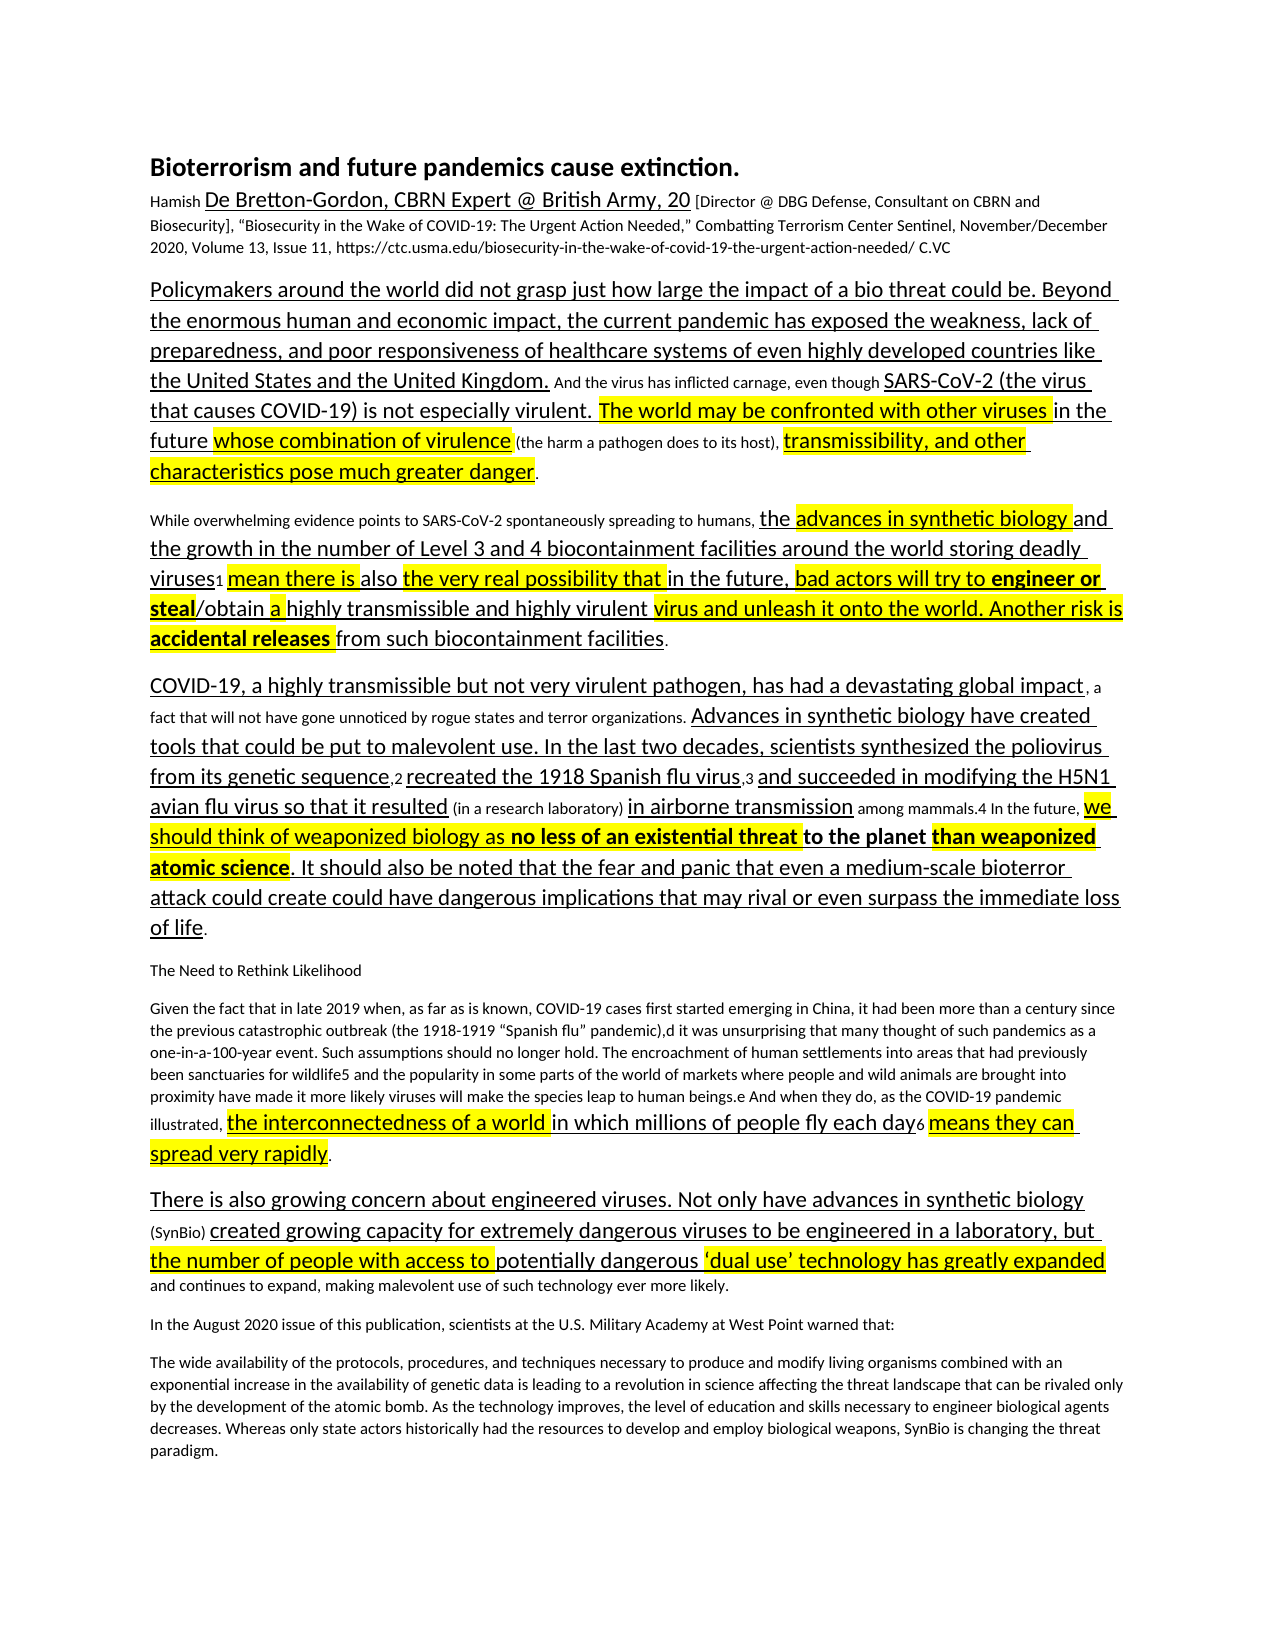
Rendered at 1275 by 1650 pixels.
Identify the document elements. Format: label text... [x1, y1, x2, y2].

text The wide availability of the protocols, procedures, and techniques necessary to produce and modify living organisms combined with an exponential increase in the availability of genetic data is leading to a revolution in science affecting the threat landscape that can be rivaled only by the development of the atomic bomb. As the technology improves, the level of education and skills necessary to engineer biological agents decreases. Whereas only state actors historically had the resources to develop and employ biological weapons, SynBio is changing the threat paradigm. [150, 1353, 1125, 1461]
text Given the fact that in late 2019 when, as far as is known, COVID-19 cases first started emerging in China, it had been more than a century since the previous catastrophic outbreak (the 1918-1919 “Spanish flu” pandemic),d it was unsurprising that many thought of such pandemics as a one-in-a-100-year event. Such assumptions should no longer hold. The encroachment of human settlements into areas that had previously been sanctuaries for wildlife5 and the popularity in some parts of the world of markets where people and wild animals are brought into proximity have made it more likely viruses will make the species leap to human beings.e And when they do, as the COVID-19 pandemic illustrated, the interconnectedness of a world in which millions of people fly each day6 means they can spread very rapidly. [150, 998, 1125, 1167]
text Hamish De Bretton-Gordon, CBRN Expert @ British Army, 20 [Director @ DBG Defense, Consultant on CBRN and Biosecurity], “Biosecurity in the Wake of COVID-19: The Urgent Action Needed,” Combatting Terrorism Center Sentinel, November/December 2020, Volume 13, Issue 11, https://ctc.usma.edu/biosecurity-in-the-wake-of-covid-19-the-urgent-action-needed/ C.VC [150, 186, 1125, 257]
text There is also growing concern about engineered viruses. Not only have advances in synthetic biology (SynBio) created growing capacity for extremely dangerous viruses to be engineered in a laboratory, but the number of people with access to potentially dangerous ‘dual use’ technology has greatly expanded and continues to expand, making malevolent use of such technology ever more likely. [150, 1186, 1125, 1296]
text Policymakers around the world did not grasp just how large the impact of a bio threat could be. Beyond the enormous human and economic impact, the current pandemic has exposed the weakness, lack of preparedness, and poor responsiveness of healthcare systems of even highly developed countries like the United States and the United Kingdom. And the virus has inflicted carnage, even though SARS-CoV-2 (the virus that causes COVID-19) is not especially virulent. The world may be confronted with other viruses in the future whose combination of virulence (the harm a pathogen does to its host), transmissibility, and other characteristics pose much greater danger. [150, 276, 1125, 485]
text While overwhelming evidence points to SARS-CoV-2 spontaneously spreading to humans, the advances in synthetic biology and the growth in the number of Level 3 and 4 biocontainment facilities around the world storing deadly viruses1 mean there is also the very real possibility that in the future, bad actors will try to engineer or steal/obtain a highly transmissible and highly virulent virus and unleash it onto the world. Another risk is accidental releases from such biocontainment facilities. [150, 504, 1125, 653]
text In the August 2020 issue of this publication, scientists at the U.S. Military Academy at West Point warned that: [150, 1314, 1125, 1334]
subtitle Bioterrorism and future pandemics cause extinction. [150, 150, 1125, 183]
text COVID-19, a highly transmissible but not very virulent pathogen, has had a devastating global impact, a fact that will not have gone unnoticed by rogue states and terror organizations. Advances in synthetic biology have created tools that could be put to malevolent use. In the last two decades, scientists synthesized the poliovirus from its genetic sequence,2 recreated the 1918 Spanish flu virus,3 and succeeded in modifying the H5N1 avian flu virus so that it resulted (in a research laboratory) in airborne transmission among mammals.4 In the future, we should think of weaponized biology as no less of an existential threat to the planet than weaponized atomic science. It should also be noted that the fear and panic that even a medium-scale bioterror attack could create could have dangerous implications that may rival or even surpass the immediate loss of life. [150, 671, 1125, 941]
text The Need to Rethink Likelihood [150, 960, 1125, 980]
